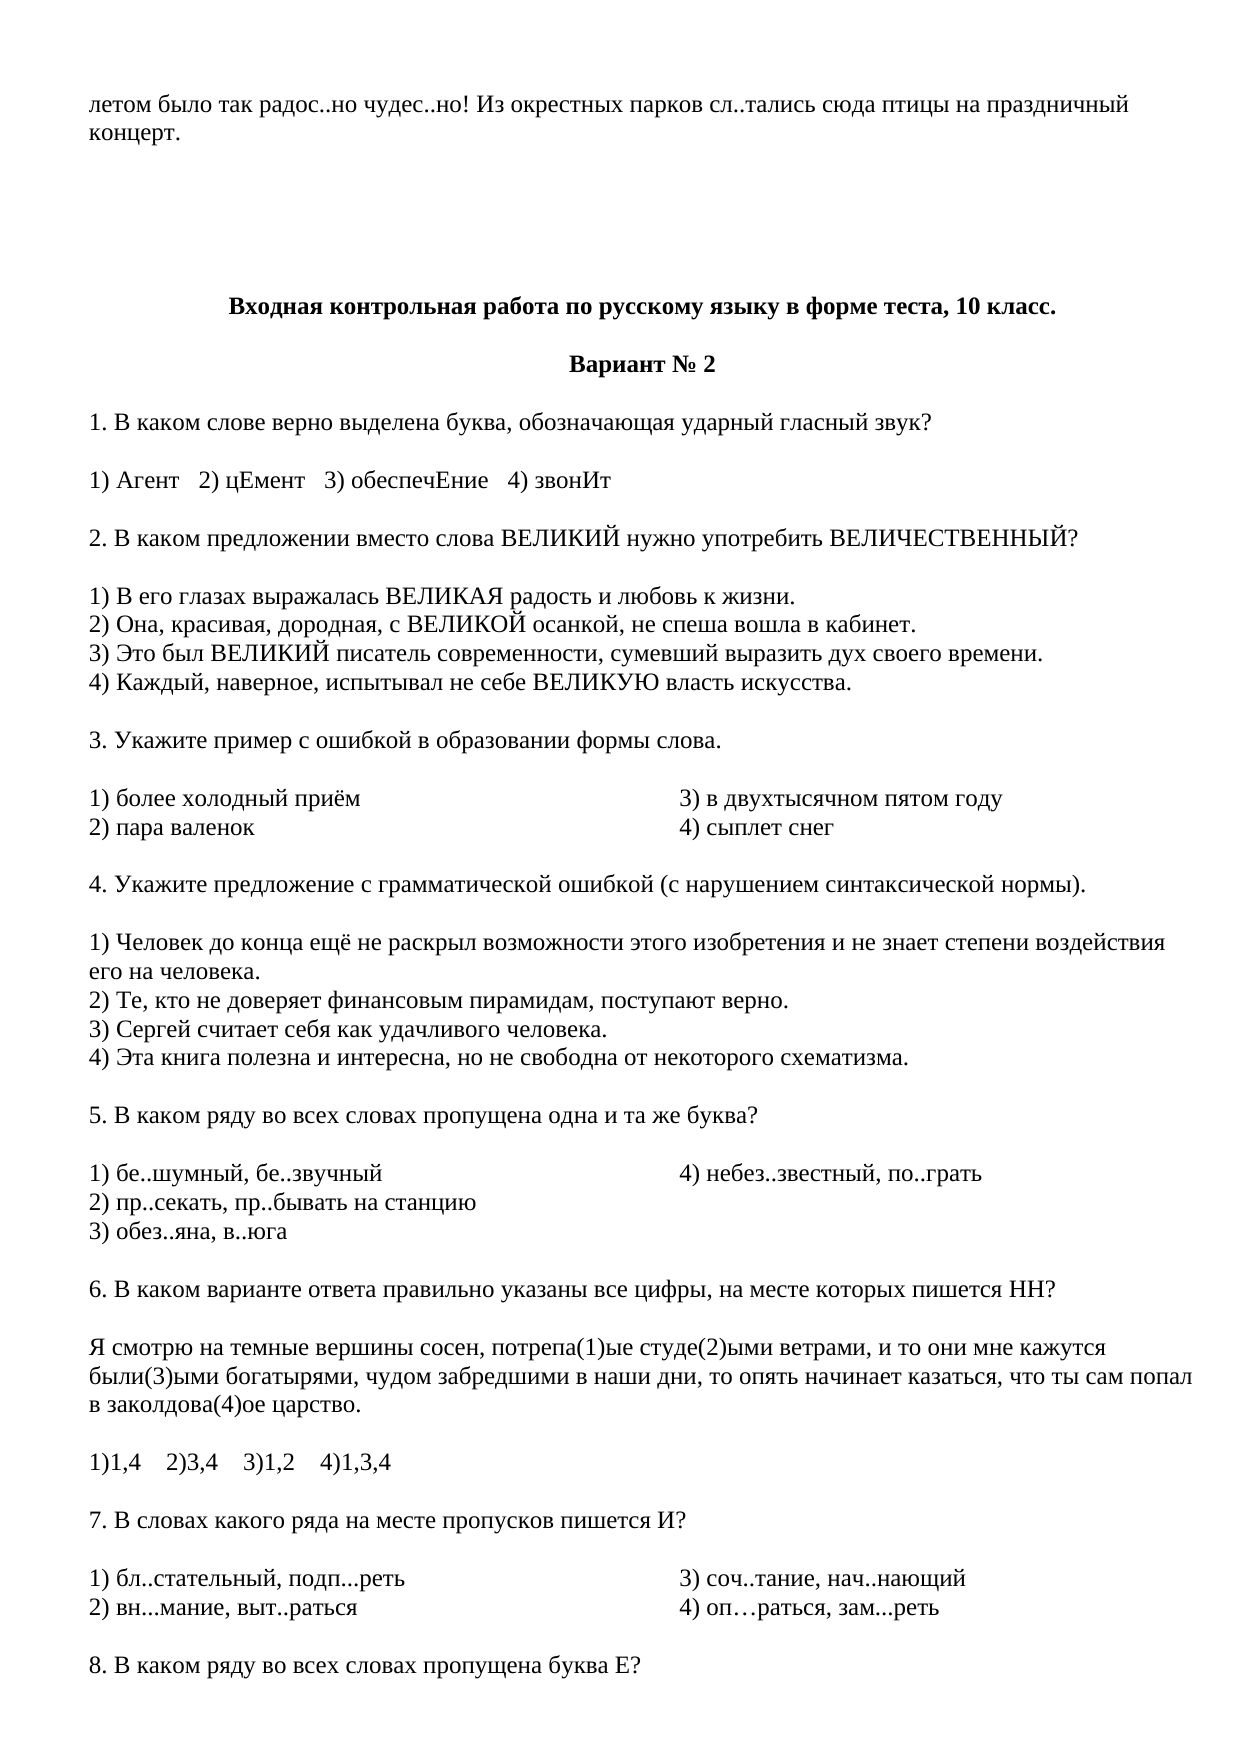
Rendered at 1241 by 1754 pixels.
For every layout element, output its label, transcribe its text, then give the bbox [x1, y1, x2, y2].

text 3) в двухтысячном пятом году [679, 783, 1196, 812]
text 4) Каждый, наверное, испытывал не себе ВЕЛИКУЮ власть искусства. [89, 667, 1196, 696]
text 2. В каком предложении вместо слова ВЕЛИКИЙ нужно употребить ВЕЛИЧЕСТВЕННЫЙ? [89, 523, 1196, 552]
text Вариант № 2 [89, 349, 1196, 378]
text 2) Она, красивая, дородная, с ВЕЛИКОЙ осанкой, не спеша вошла в кабинет. [89, 609, 1196, 638]
text 4) оп…раться, зам...реть [679, 1592, 1196, 1621]
text Входная контрольная работа по русскому языку в форме теста, 10 класс. [89, 291, 1196, 320]
text 1) более холодный приём [89, 783, 605, 812]
text 4) сыплет снег [679, 812, 1196, 840]
text Я смотрю на темные вершины сосен, потрепа(1)ые студе(2)ыми ветрами, и то они мне кажутся были(3)ыми богатырями, чудом забредшими в наши дни, то опять начинает казаться, что ты сам попал в заколдова(4)ое царство. [89, 1332, 1196, 1418]
text 4. Укажите предложение с грамматической ошибкой (с нарушением синтаксической нормы). [89, 869, 1196, 898]
text 2) Те, кто не доверяет финансовым пирамидам, поступают верно. [89, 985, 1196, 1014]
text 1) В его глазах выражалась ВЕЛИКАЯ радость и любовь к жизни. [89, 581, 1196, 609]
text 3) соч..тание, нач..нающий [679, 1563, 1196, 1592]
text 1) бл..стательный, подп...реть [89, 1563, 605, 1592]
text 3. Укажите пример с ошибкой в образовании формы слова. [89, 725, 1196, 754]
text 1) Человек до конца ещё не раскрыл возможности этого изобретения и не знает степени воздействия его на человека. [89, 927, 1196, 985]
text 8. В каком ряду во всех словах пропущена буква Е? [89, 1650, 1196, 1679]
text 5. В каком ряду во всех словах пропущена одна и та же буква? [89, 1100, 1196, 1129]
text 4) Эта книга полезна и интересна, но не свободна от некоторого схематизма. [89, 1042, 1196, 1071]
text 2) вн...мание, выт..раться [89, 1592, 605, 1621]
text 6. В каком варианте ответа правильно указаны все цифры, на месте которых пишется НН? [89, 1274, 1196, 1303]
text 1) бе..шумный, бе..звучный [89, 1158, 605, 1187]
text 1) Агент 2) цЕмент 3) обеспечЕние 4) звонИт [89, 465, 1196, 494]
text 3) Это был ВЕЛИКИЙ писатель современности, сумевший выразить дух своего времени. [89, 638, 1196, 667]
text 1. В каком слове верно выделена буква, обозначающая ударный гласный звук? [89, 407, 1196, 436]
text 3) обез..яна, в..юга [89, 1216, 605, 1244]
text 2) пара валенок [89, 812, 605, 840]
text 4) небез..звестный, по..грать [679, 1158, 1196, 1187]
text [89, 89, 1196, 146]
text 2) пр..секать, пр..бывать на станцию [89, 1187, 605, 1216]
text 1)1,4 2)3,4 3)1,2 4)1,3,4 [89, 1447, 1196, 1476]
text 3) Сергей считает себя как удачливого человека. [89, 1014, 1196, 1042]
text 7. В словах какого ряда на месте пропусков пишется И? [89, 1505, 1196, 1534]
